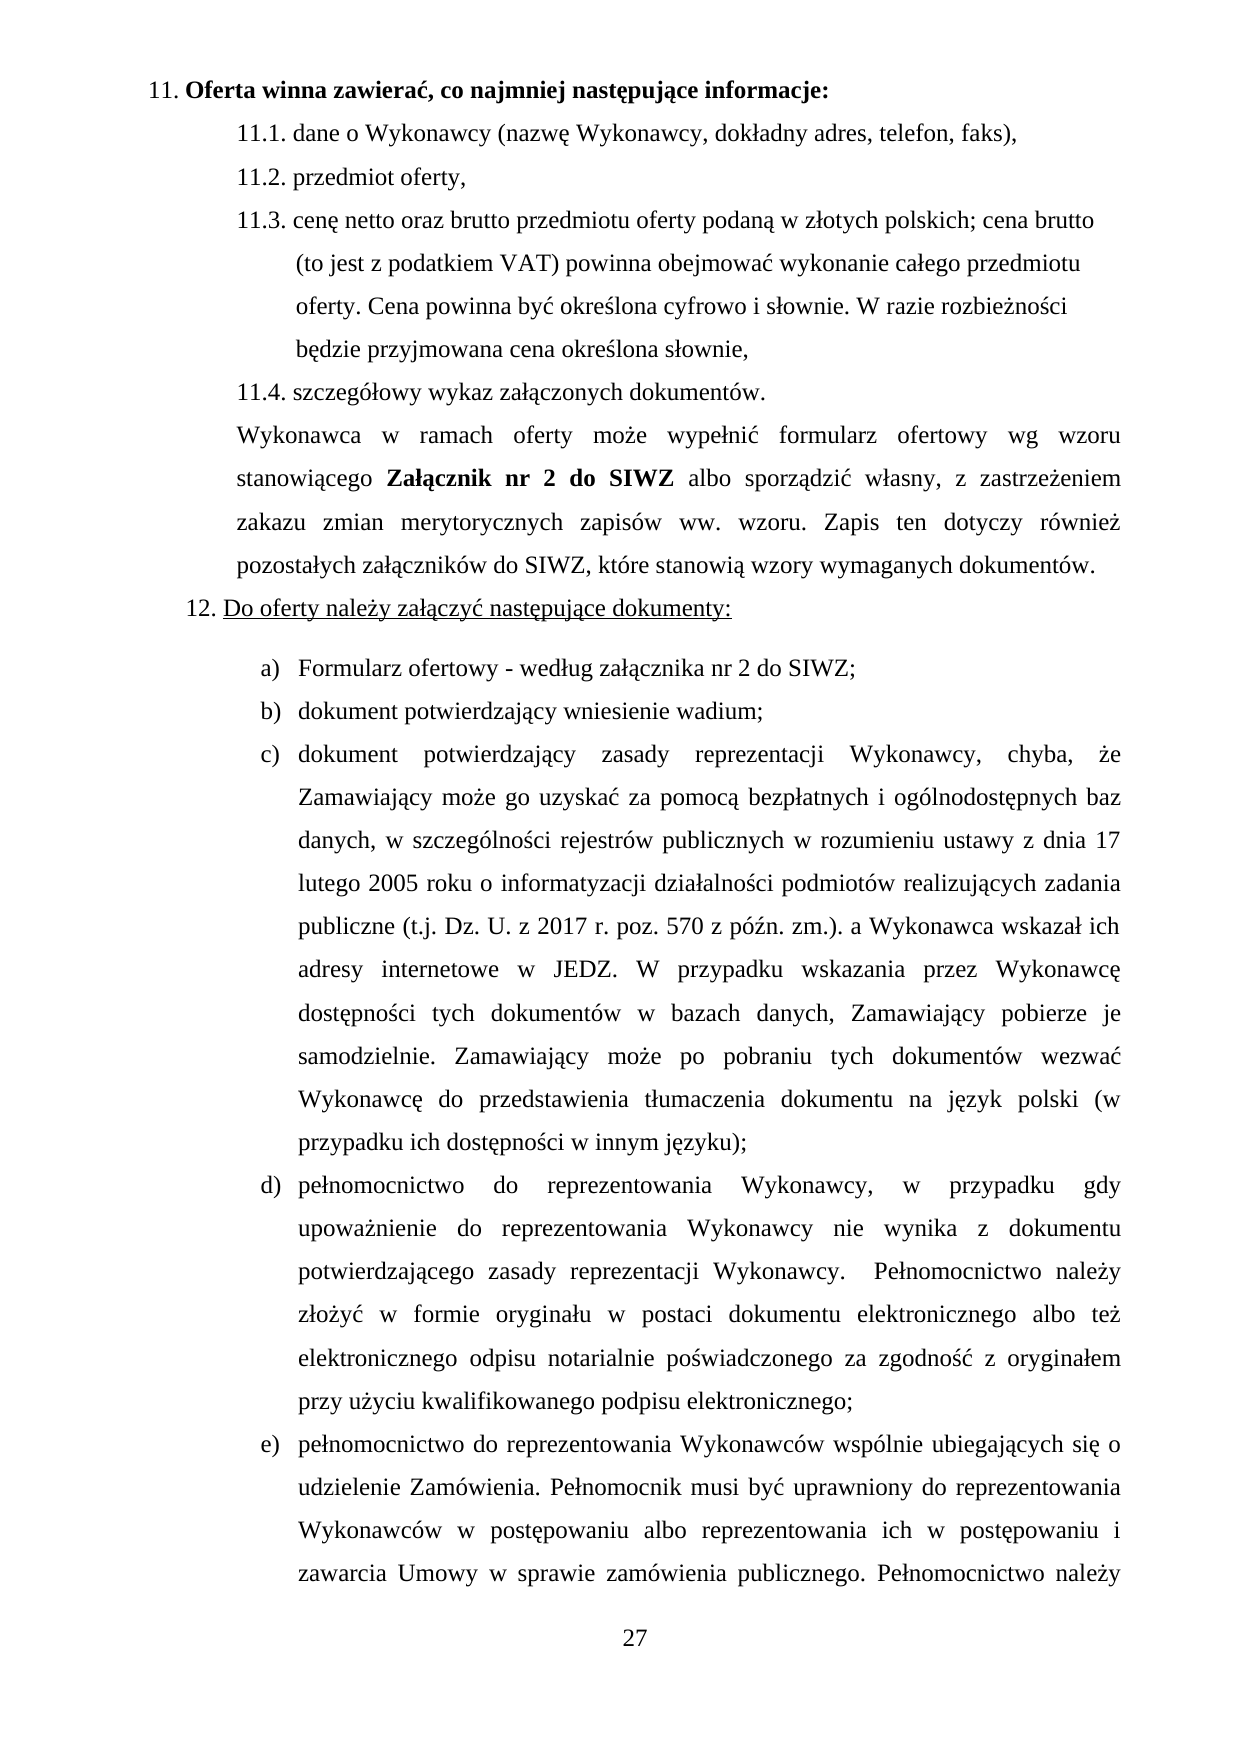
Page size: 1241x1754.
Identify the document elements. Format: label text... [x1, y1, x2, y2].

text 11.3. cenę netto oraz brutto przedmiotu oferty podaną w złotych polskich; cena brutto (to jest z podatkiem VAT) powinna obejmować wykonanie całego przedmiotu oferty. Cena powinna być określona cyfrowo i słownie. W razie rozbieżności będzie przyjmowana cena określona słownie, [236, 205, 1122, 363]
list dokument potwierdzający wniesienie wadium; [260, 696, 1122, 724]
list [260, 1429, 1122, 1587]
text 11.1. dane o Wykonawcy (nazwę Wykonawcy, dokładny adres, telefon, faks), [236, 118, 1122, 147]
text 11.2. przedmiot oferty, [236, 162, 1122, 190]
list dokument potwierdzający zasady reprezentacji Wykonawcy, chyba, że Zamawiający może go uzyskać za pomocą bezpłatnych i ogólnodostępnych baz danych, w szczególności rejestrów publicznych w rozumieniu ustawy z dnia 17 lutego 2005 roku o informatyzacji działalności podmiotów realizujących zadania publiczne (t.j. Dz. U. z 2017 r. poz. 570 z późn. zm.). a Wykonawca wskazał ich adresy internetowe w JEDZ. W przypadku wskazania przez Wykonawcę dostępności tych dokumentów w bazach danych, Zamawiający pobierze je samodzielnie. Zamawiający może po pobraniu tych dokumentów wezwać Wykonawcę do przedstawienia tłumaczenia dokumentu na język polski (w przypadku ich dostępności w innym języku); [260, 739, 1122, 1156]
text 11.4. szczegółowy wykaz załączonych dokumentów. [236, 377, 1122, 406]
list Oferta winna zawierać, co najmniej następujące informacje: [148, 75, 1122, 104]
list pełnomocnictwo do reprezentowania Wykonawcy, w przypadku gdy upoważnienie do reprezentowania Wykonawcy nie wynika z dokumentu potwierdzającego zasady reprezentacji Wykonawcy. Pełnomocnictwo należy złożyć w formie oryginału w postaci dokumentu elektronicznego albo też elektronicznego odpisu notarialnie poświadczonego za zgodność z oryginałem przy użyciu kwalifikowanego podpisu elektronicznego; [260, 1170, 1122, 1414]
text Wykonawca w ramach oferty może wypełnić formularz ofertowy wg wzoru stanowiącego Załącznik nr 2 do SIWZ albo sporządzić własny, z zastrzeżeniem zakazu zmian merytorycznych zapisów ww. wzoru. Zapis ten dotyczy również pozostałych załączników do SIWZ, które stanowią wzory wymaganych dokumentów. [236, 420, 1122, 578]
list Formularz ofertowy - według załącznika nr 2 do SIWZ; [260, 653, 1122, 681]
list Do oferty należy załączyć następujące dokumenty: [185, 593, 1122, 622]
